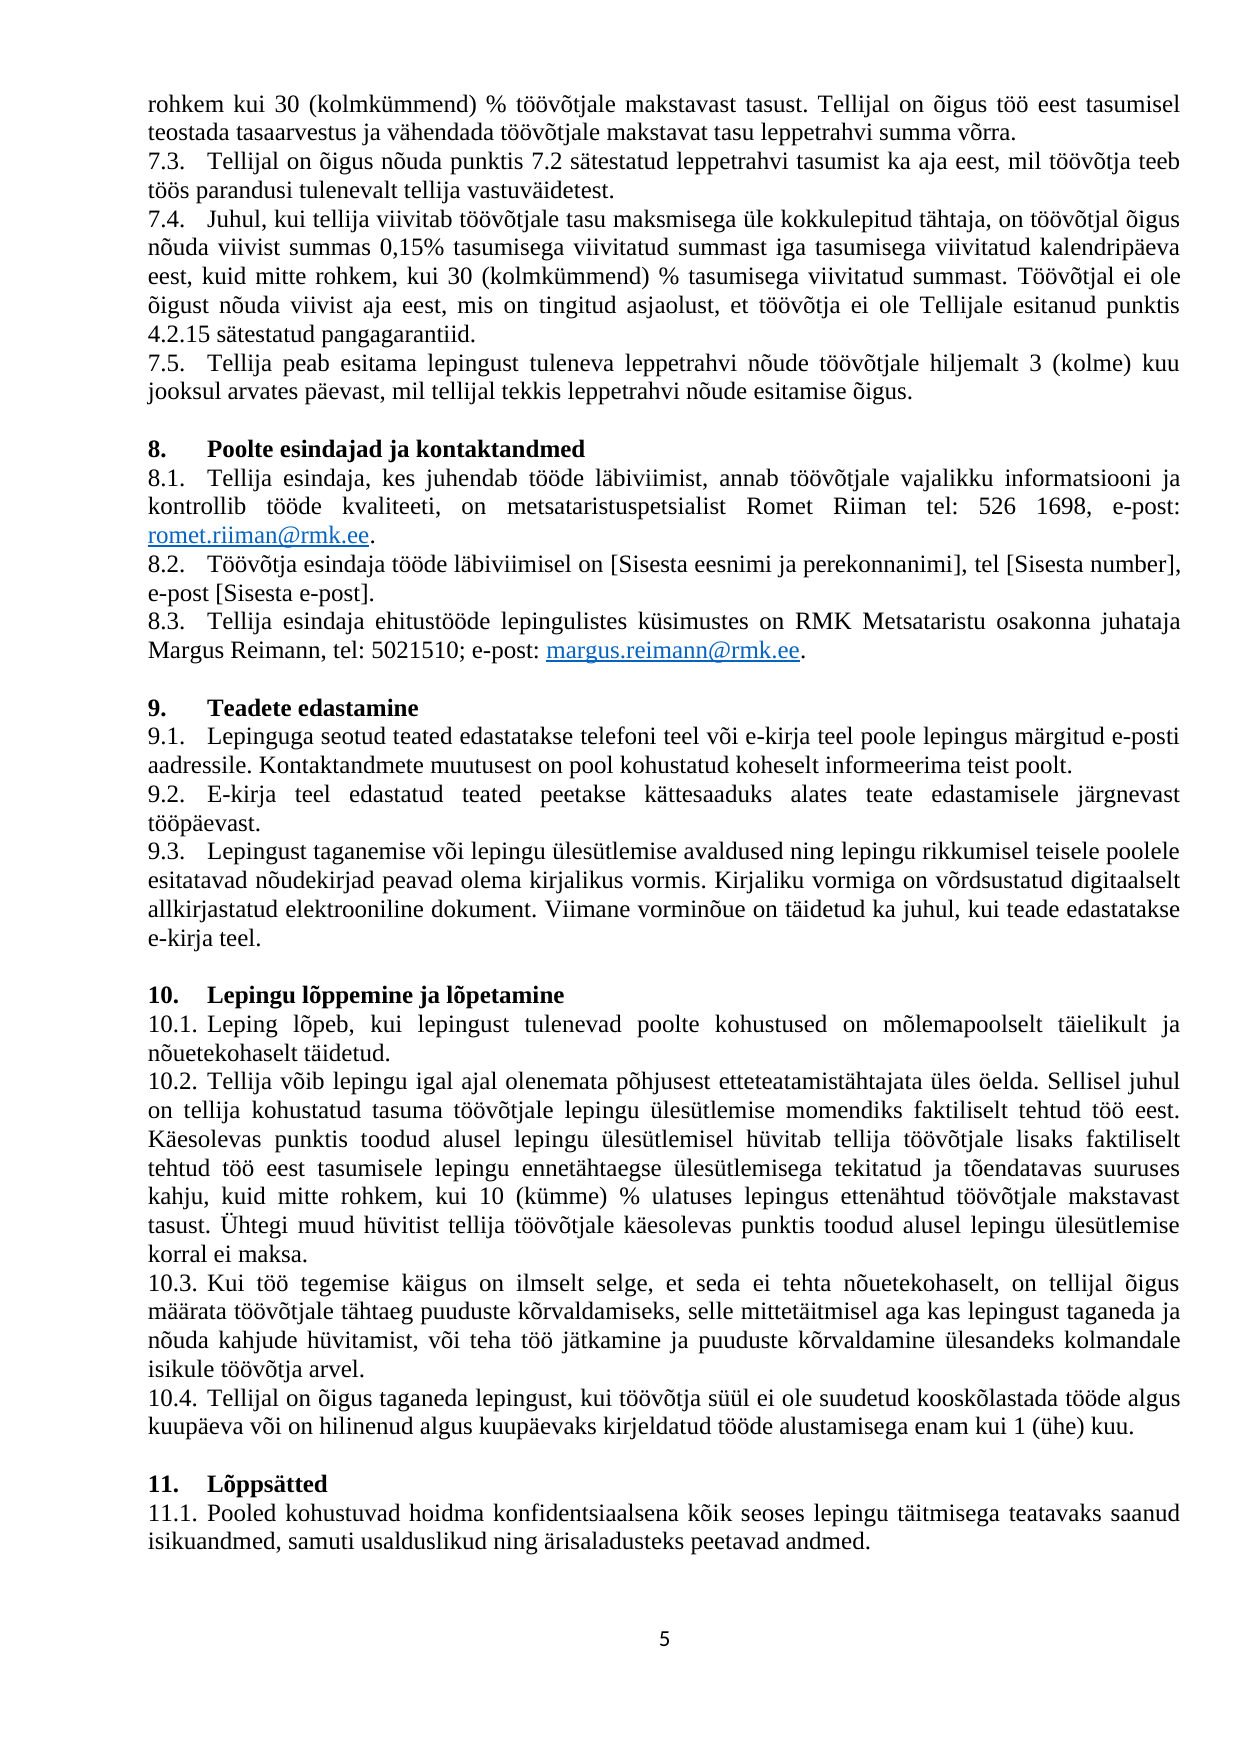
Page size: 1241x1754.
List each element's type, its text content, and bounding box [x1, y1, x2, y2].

text Poolte esindajad ja kontaktandmed [148, 434, 1181, 463]
text Tellija esindaja ehitustööde lepingulistes küsimustes on RMK Metsataristu osakonna juhataja Margus Reimann, tel: 5021510; e-post: margus.reimann@rmk.ee. [148, 606, 1181, 664]
text Tellija esindaja, kes juhendab tööde läbiviimist, annab töövõtjale vajalikku informatsiooni ja kontrollib tööde kvaliteeti, on metsataristuspetsialist Romet Riiman tel: 526 1698, e-post: romet.riiman@rmk.ee. [148, 463, 1181, 549]
text Pooled kohustuvad hoidma konfidentsiaalsena kõik seoses lepingu täitmisega teatavaks saanud isikuandmed, samuti usalduslikud ning ärisaladusteks peetavad andmed. [148, 1498, 1181, 1555]
text E-kirja teel edastatud teated peetakse kättesaaduks alates teate edastamisele järgnevast tööpäevast. [148, 779, 1181, 836]
text Tellijal on õigus taganeda lepingust, kui töövõtja süül ei ole suudetud kooskõlastada tööde algus kuupäeva või on hilinenud algus kuupäevaks kirjeldatud tööde alustamisega enam kui 1 (ühe) kuu. [148, 1383, 1181, 1440]
text Lepingu lõppemine ja lõpetamine [148, 980, 1181, 1009]
text Lepingust taganemise või lepingu ülesütlemise avaldused ning lepingu rikkumisel teisele poolele esitatavad nõudekirjad peavad olema kirjalikus vormis. Kirjaliku vormiga on võrdsustatud digitaalselt allkirjastatud elektrooniline dokument. Viimane vorminõue on täidetud ka juhul, kui teade edastatakse e-kirja teel. [148, 836, 1181, 951]
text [148, 89, 1181, 146]
text Lõppsätted [148, 1469, 1181, 1498]
text Töövõtja esindaja tööde läbiviimisel on tel , e-post [148, 549, 1181, 606]
text Leping lõpeb, kui lepingust tulenevad poolte kohustused on mõlemapoolselt täielikult ja nõuetekohaselt täidetud. [148, 1009, 1181, 1066]
text Kui töö tegemise käigus on ilmselt selge, et seda ei tehta nõuetekohaselt, on tellijal õigus määrata töövõtjale tähtaeg puuduste kõrvaldamiseks, selle mittetäitmisel aga kas lepingust taganeda ja nõuda kahjude hüvitamist, või teha töö jätkamine ja puuduste kõrvaldamine ülesandeks kolmandale isikule töövõtja arvel. [148, 1268, 1181, 1383]
text Tellija võib lepingu igal ajal olenemata põhjusest etteteatamistähtajata üles öelda. Sellisel juhul on tellija kohustatud tasuma töövõtjale lepingu ülesütlemise momendiks faktiliselt tehtud töö eest. Käesolevas punktis toodud alusel lepingu ülesütlemisel hüvitab tellija töövõtjale lisaks faktiliselt tehtud töö eest tasumisele lepingu ennetähtaegse ülesütlemisega tekitatud ja tõendatavas suuruses kahju, kuid mitte rohkem, kui 10 (kümme) % ulatuses lepingus ettenähtud töövõtjale makstavast tasust. Ühtegi muud hüvitist tellija töövõtjale käesolevas punktis toodud alusel lepingu ülesütlemise korral ei maksa. [148, 1066, 1181, 1268]
text Tellija peab esitama lepingust tuleneva leppetrahvi nõude töövõtjale hiljemalt 3 (kolme) kuu jooksul arvates päevast, mil tellijal tekkis leppetrahvi nõude esitamise õigus. [148, 348, 1181, 405]
text Juhul, kui tellija viivitab töövõtjale tasu maksmisega üle kokkulepitud tähtaja, on töövõtjal õigus nõuda viivist summas 0,15% tasumisega viivitatud summast iga tasumisega viivitatud kalendripäeva eest, kuid mitte rohkem, kui 30 (kolmkümmend) % tasumisega viivitatud summast. Töövõtjal ei ole õigust nõuda viivist aja eest, mis on tingitud asjaolust, et töövõtja ei ole Tellijale esitanud punktis 4.2.15 sätestatud pangagarantiid. [148, 204, 1181, 348]
text Lepinguga seotud teated edastatakse telefoni teel või e-kirja teel poole lepingus märgitud e-posti aadressile. Kontaktandmete muutusest on pool kohustatud koheselt informeerima teist poolt. [148, 721, 1181, 779]
text Tellijal on õigus nõuda punktis 7.2 sätestatud leppetrahvi tasumist ka aja eest, mil töövõtja teeb töös parandusi tulenevalt tellija vastuväidetest. [148, 146, 1181, 204]
text Teadete edastamine [148, 693, 1181, 721]
